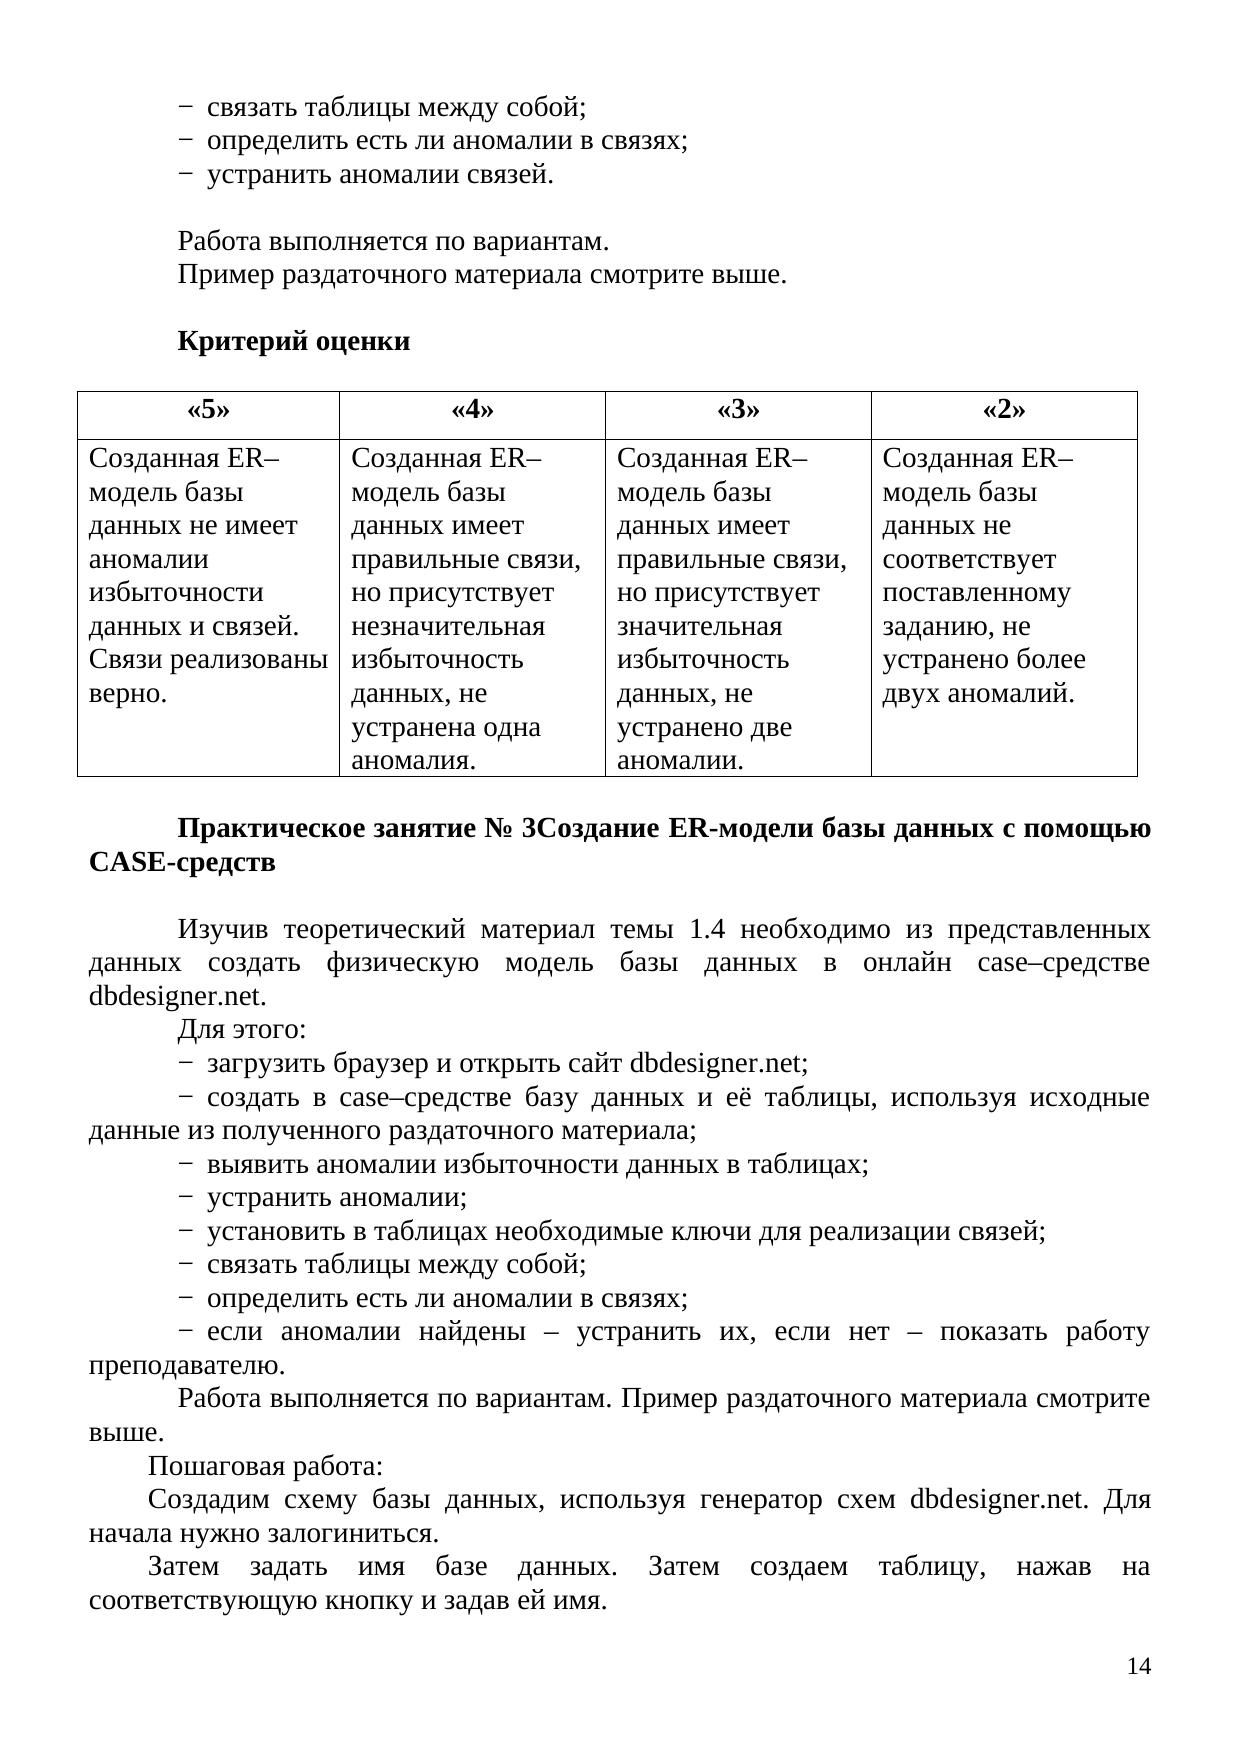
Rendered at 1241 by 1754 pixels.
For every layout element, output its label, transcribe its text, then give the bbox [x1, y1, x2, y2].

text Затем задать имя базе данных. Затем создаем таблицу, нажав на соответствующую кнопку и задав ей имя. [89, 1548, 1152, 1615]
text Практическое занятие № 3Создание ER-модели базы данных c помощью CASE-средств [89, 810, 1152, 877]
list если аномалии найдены – устранить их, если нет – показать работу преподавателю. [89, 1313, 1152, 1381]
list устранить аномалии связей. [89, 156, 1152, 189]
table_header «2» [872, 392, 1137, 439]
list определить есть ли аномалии в связях; [89, 1280, 1152, 1313]
text Создадим схему базы данных, используя генератор схем dbdesigner.net. Для начала нужно залогиниться. [89, 1481, 1152, 1548]
list связать таблицы между собой; [89, 1246, 1152, 1280]
text Критерий оценки [89, 323, 1152, 357]
text Работа выполняется по вариантам. [89, 223, 1152, 256]
text Пошаговая работа: [89, 1448, 1152, 1481]
list выявить аномалии избыточности данных в таблицах; [89, 1146, 1152, 1179]
list загрузить браузер и открыть сайт dbdesigner.net; [89, 1045, 1152, 1079]
table_header «3» [606, 392, 871, 439]
table_header «4» [340, 392, 605, 439]
text Пример раздаточного материала смотрите выше. [89, 256, 1152, 290]
list создать в сase–средстве базу данных и её таблицы, используя исходные данные из полученного раздаточного материала; [89, 1079, 1152, 1146]
table_header «5» [78, 392, 339, 439]
text Для этого: [89, 1012, 1152, 1045]
list определить есть ли аномалии в связях; [89, 122, 1152, 156]
list связать таблицы между собой; [89, 89, 1152, 122]
table_cell Созданная ER–модель базы данных не соответствует поставленному заданию, не устранено более двух аномалий. [872, 440, 1137, 776]
list установить в таблицах необходимые ключи для реализации связей; [89, 1213, 1152, 1246]
text Изучив теоретический материал темы 1.4 необходимо из представленных данных создать физическую модель базы данных в онлайн сase–средстве dbdesigner.net. [89, 911, 1152, 1012]
table_cell Созданная ER–модель базы данных не имеет аномалии избыточности данных и связей. Связи реализованы верно. [78, 440, 339, 776]
text Работа выполняется по вариантам. Пример раздаточного материала смотрите выше. [89, 1381, 1152, 1448]
list устранить аномалии; [89, 1179, 1152, 1213]
